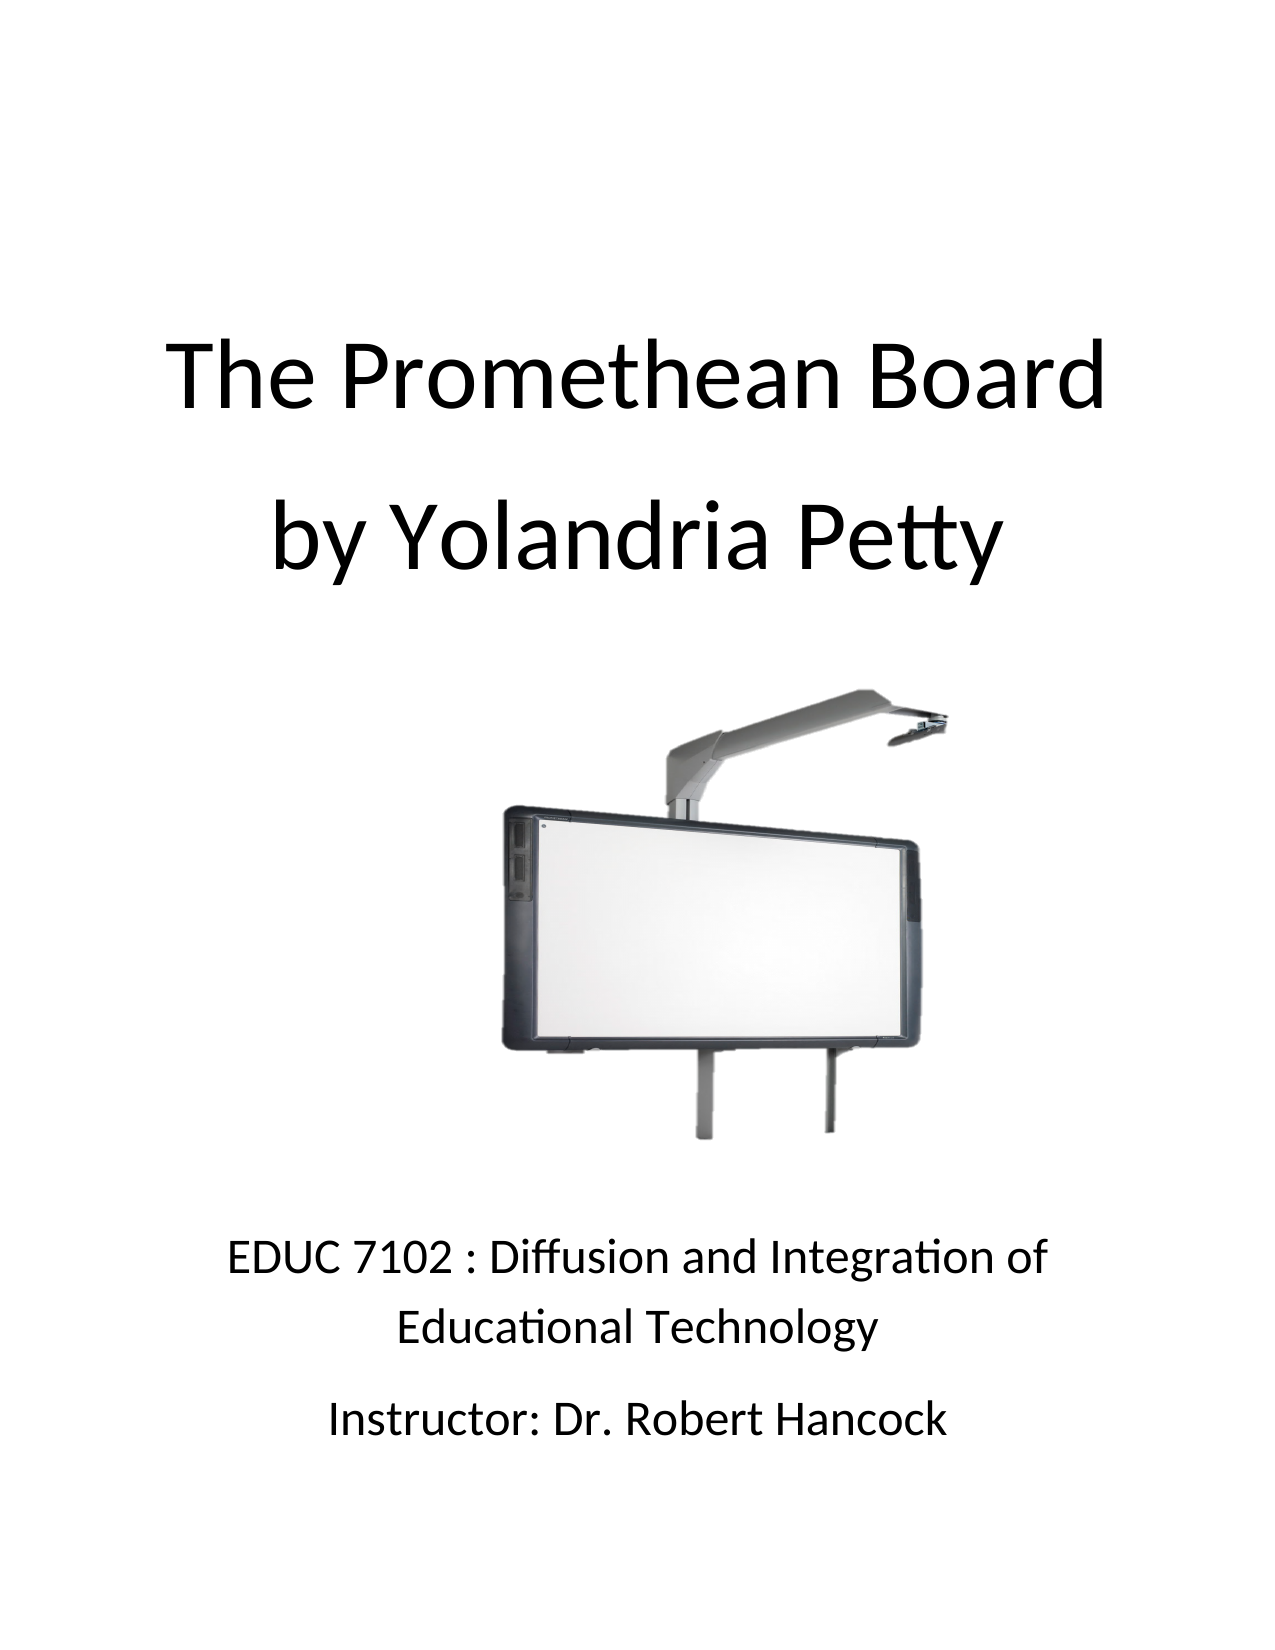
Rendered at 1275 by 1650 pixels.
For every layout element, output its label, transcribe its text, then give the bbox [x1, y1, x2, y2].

text Instructor: Dr. Robert Hancock [150, 1386, 1125, 1447]
text EDUC 7102 : Diffusion and Integration of Educational Technology [150, 1225, 1125, 1356]
picture [222, 633, 1053, 1201]
text The Promethean Board [150, 311, 1125, 433]
text by Yolandria Petty [150, 472, 1125, 594]
